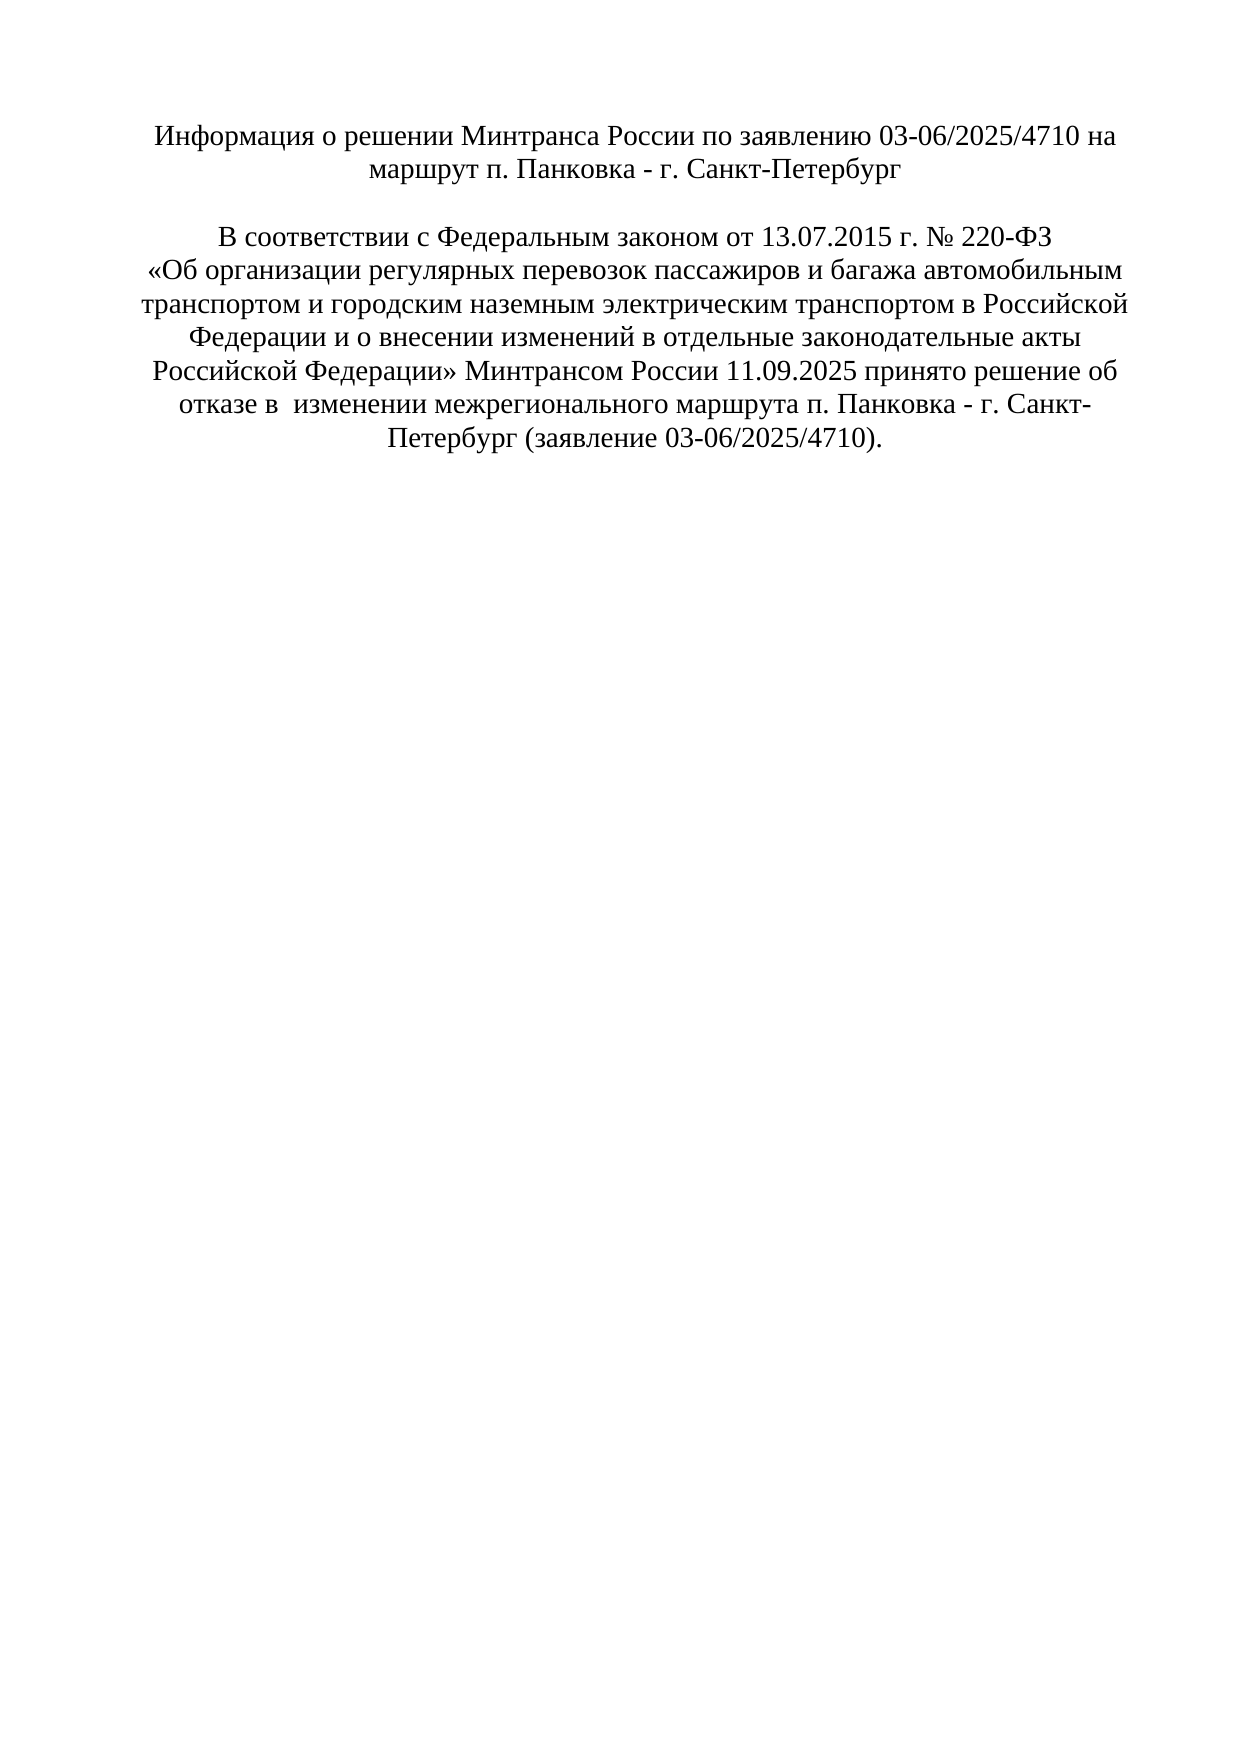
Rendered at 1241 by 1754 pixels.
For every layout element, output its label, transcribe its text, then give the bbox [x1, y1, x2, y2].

text Информация о решении Минтранса России по заявлению 03-06/2025/4710 на маршрут п. Панковка - г. Санкт-Петербург [118, 118, 1152, 185]
text В соответствии с Федеральным законом от 13.07.2015 г. № 220-ФЗ «Об организации регулярных перевозок пассажиров и багажа автомобильным транспортом и городским наземным электрическим транспортом в Российской Федерации и о внесении изменений в отдельные законодательные акты Российской Федерации» Минтрансом России 11.09.2025 принято решение об отказе в изменении межрегионального маршрута п. Панковка - г. Санкт-Петербург (заявление 03-06/2025/4710). [118, 219, 1152, 453]
